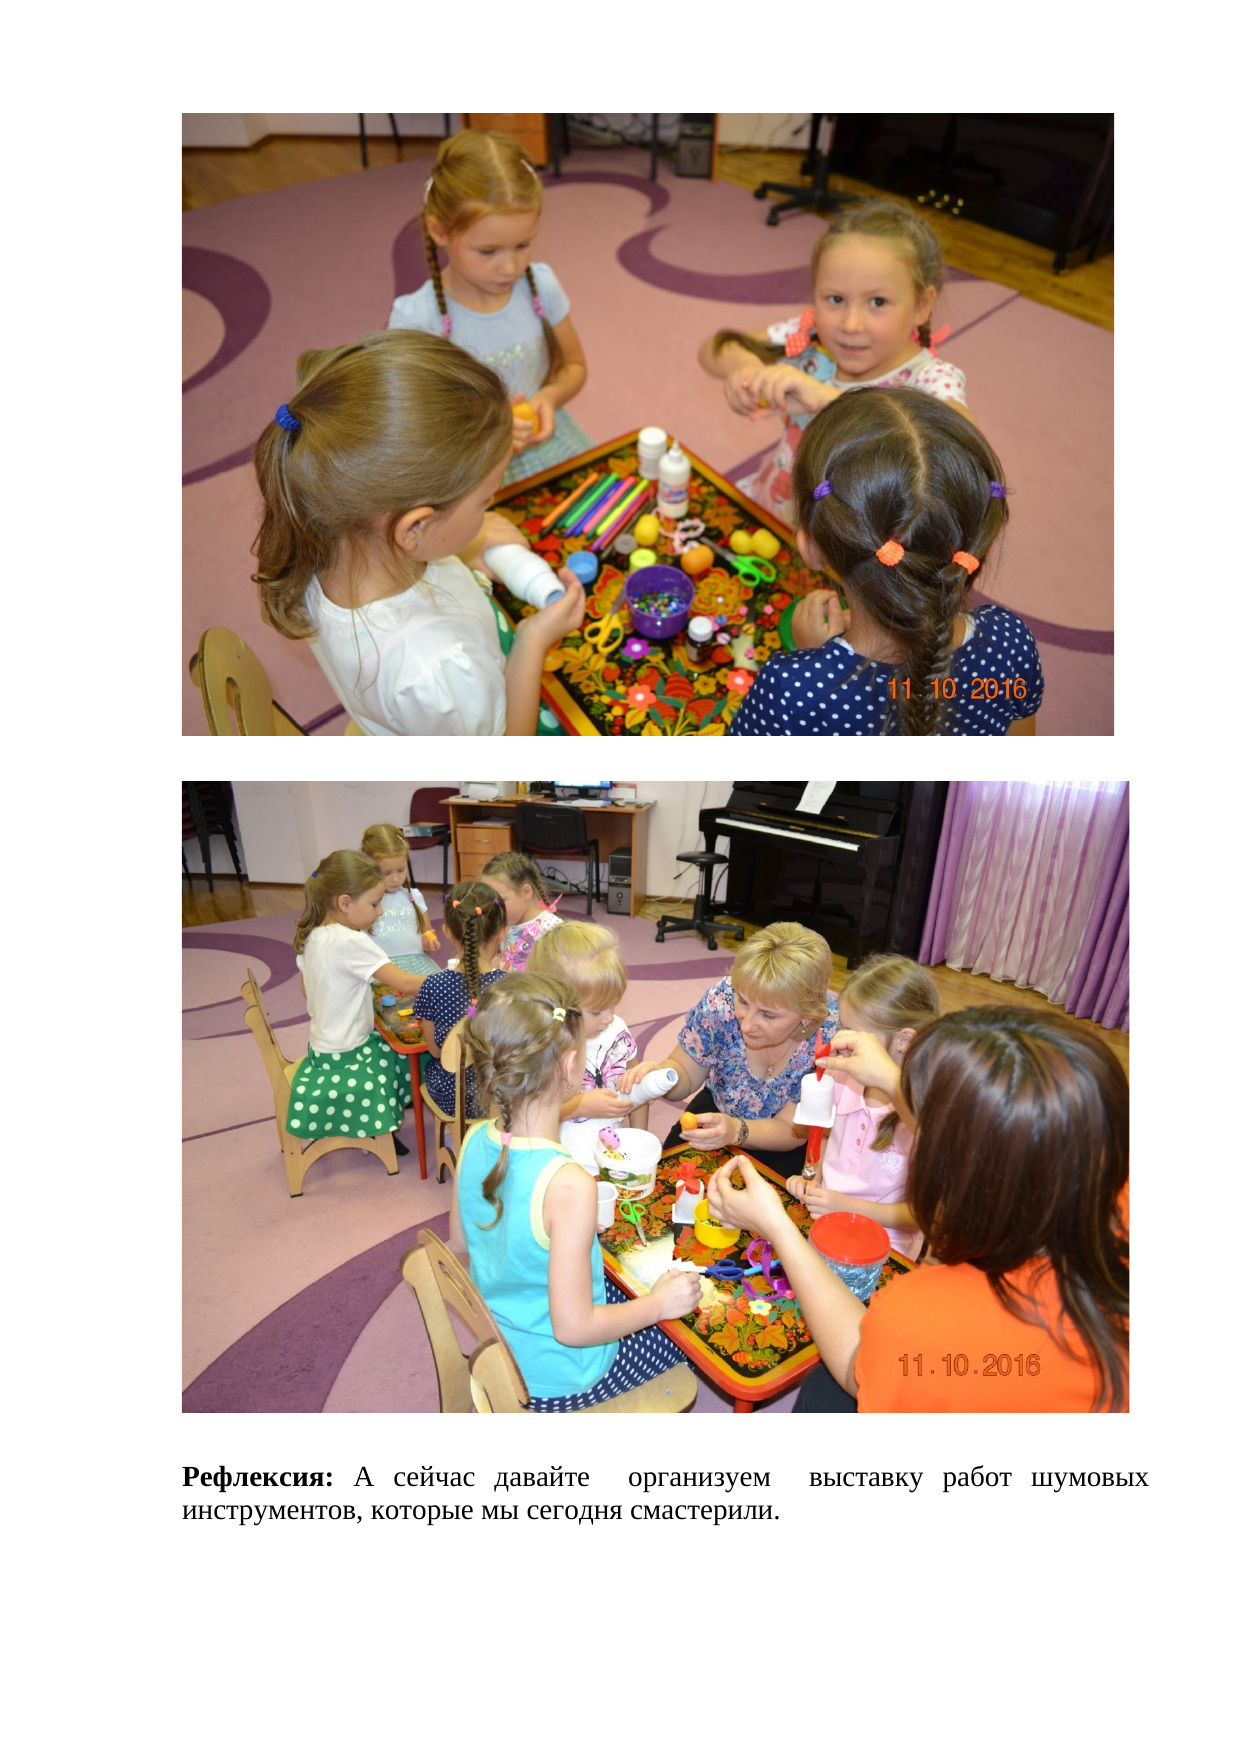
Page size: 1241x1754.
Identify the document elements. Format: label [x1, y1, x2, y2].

picture [181, 113, 1115, 736]
picture [181, 781, 1130, 1413]
table_cell [182, 74, 1150, 1526]
